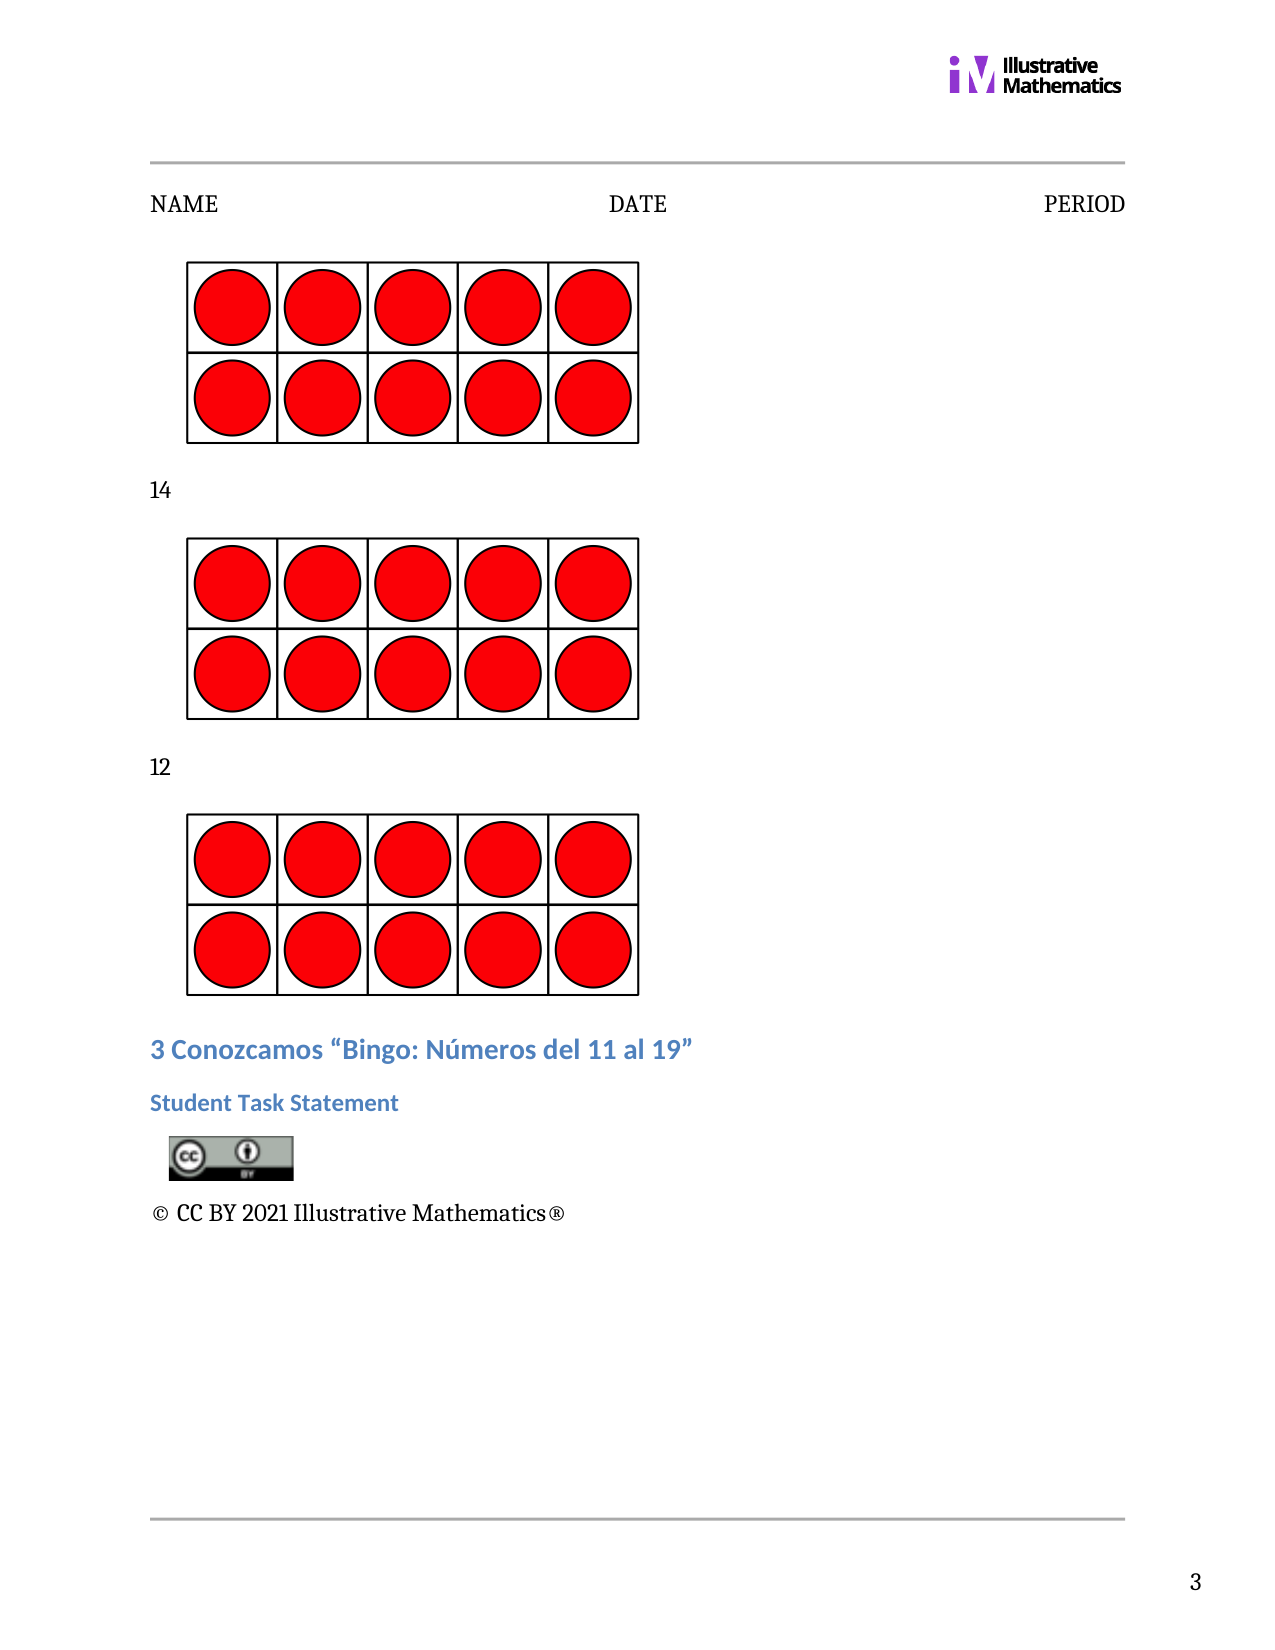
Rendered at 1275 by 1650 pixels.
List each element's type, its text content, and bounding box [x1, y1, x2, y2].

picture [168, 800, 657, 1010]
picture [168, 523, 657, 734]
picture [949, 55, 1121, 93]
subtitle 3 Conozcamos “Bingo: Números del 11 al 19” [150, 1031, 1125, 1066]
subtitle Student Task Statement [150, 1087, 1125, 1118]
picture [168, 1136, 294, 1181]
picture [168, 247, 657, 458]
text 12 [150, 752, 1125, 781]
text © CC BY 2021 Illustrative Mathematics® [150, 1199, 1125, 1228]
text 14 [150, 476, 1125, 505]
